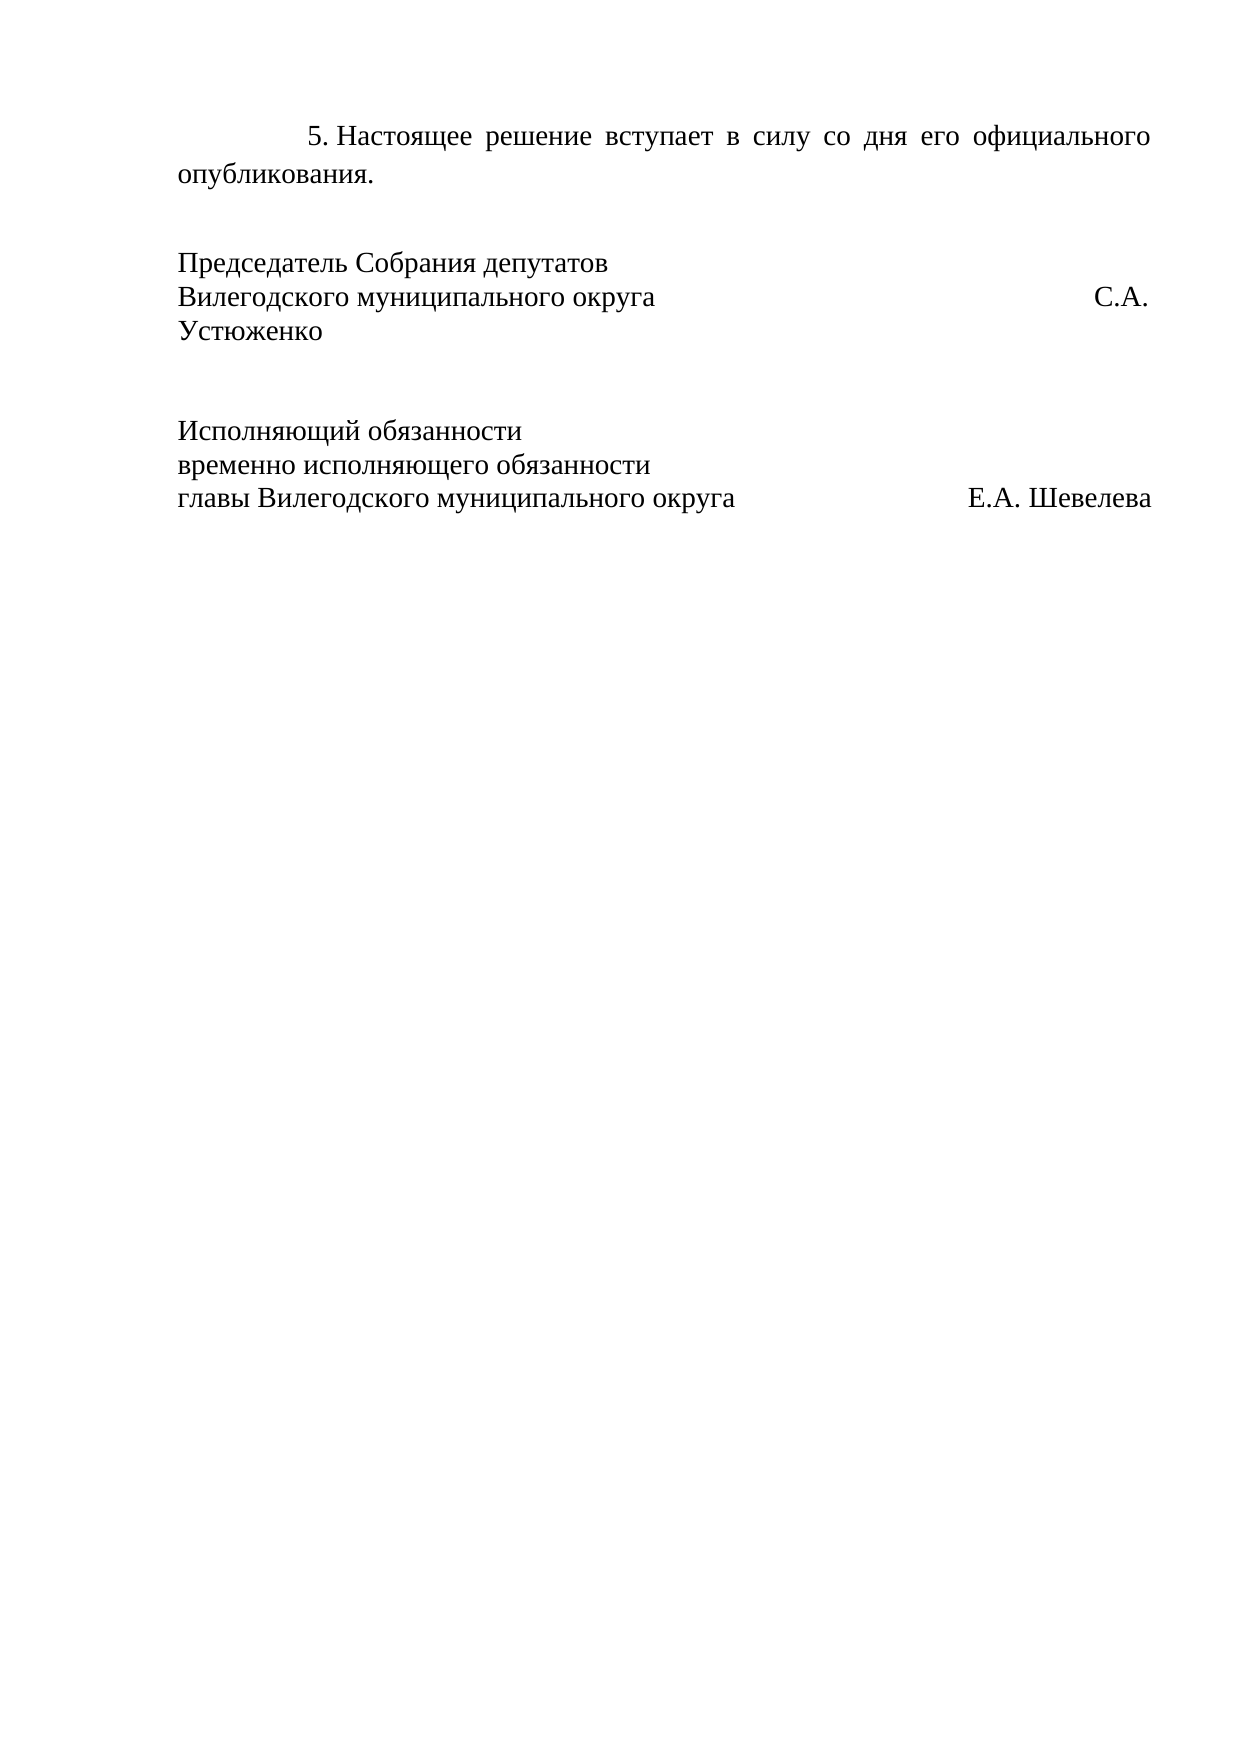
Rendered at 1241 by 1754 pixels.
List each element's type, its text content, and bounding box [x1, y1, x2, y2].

text Председатель Собрания депутатов [177, 246, 1152, 279]
text Вилегодского муниципального округа С.А. Устюженко [177, 279, 1152, 346]
text временно исполняющего обязанности [177, 447, 1152, 480]
text Исполняющий обязанности [177, 413, 1152, 447]
list 5. Настоящее решение вступает в силу со дня его официального опубликования. [177, 118, 1152, 190]
text главы Вилегодского муниципального округа Е.А. Шевелева [177, 480, 1152, 514]
